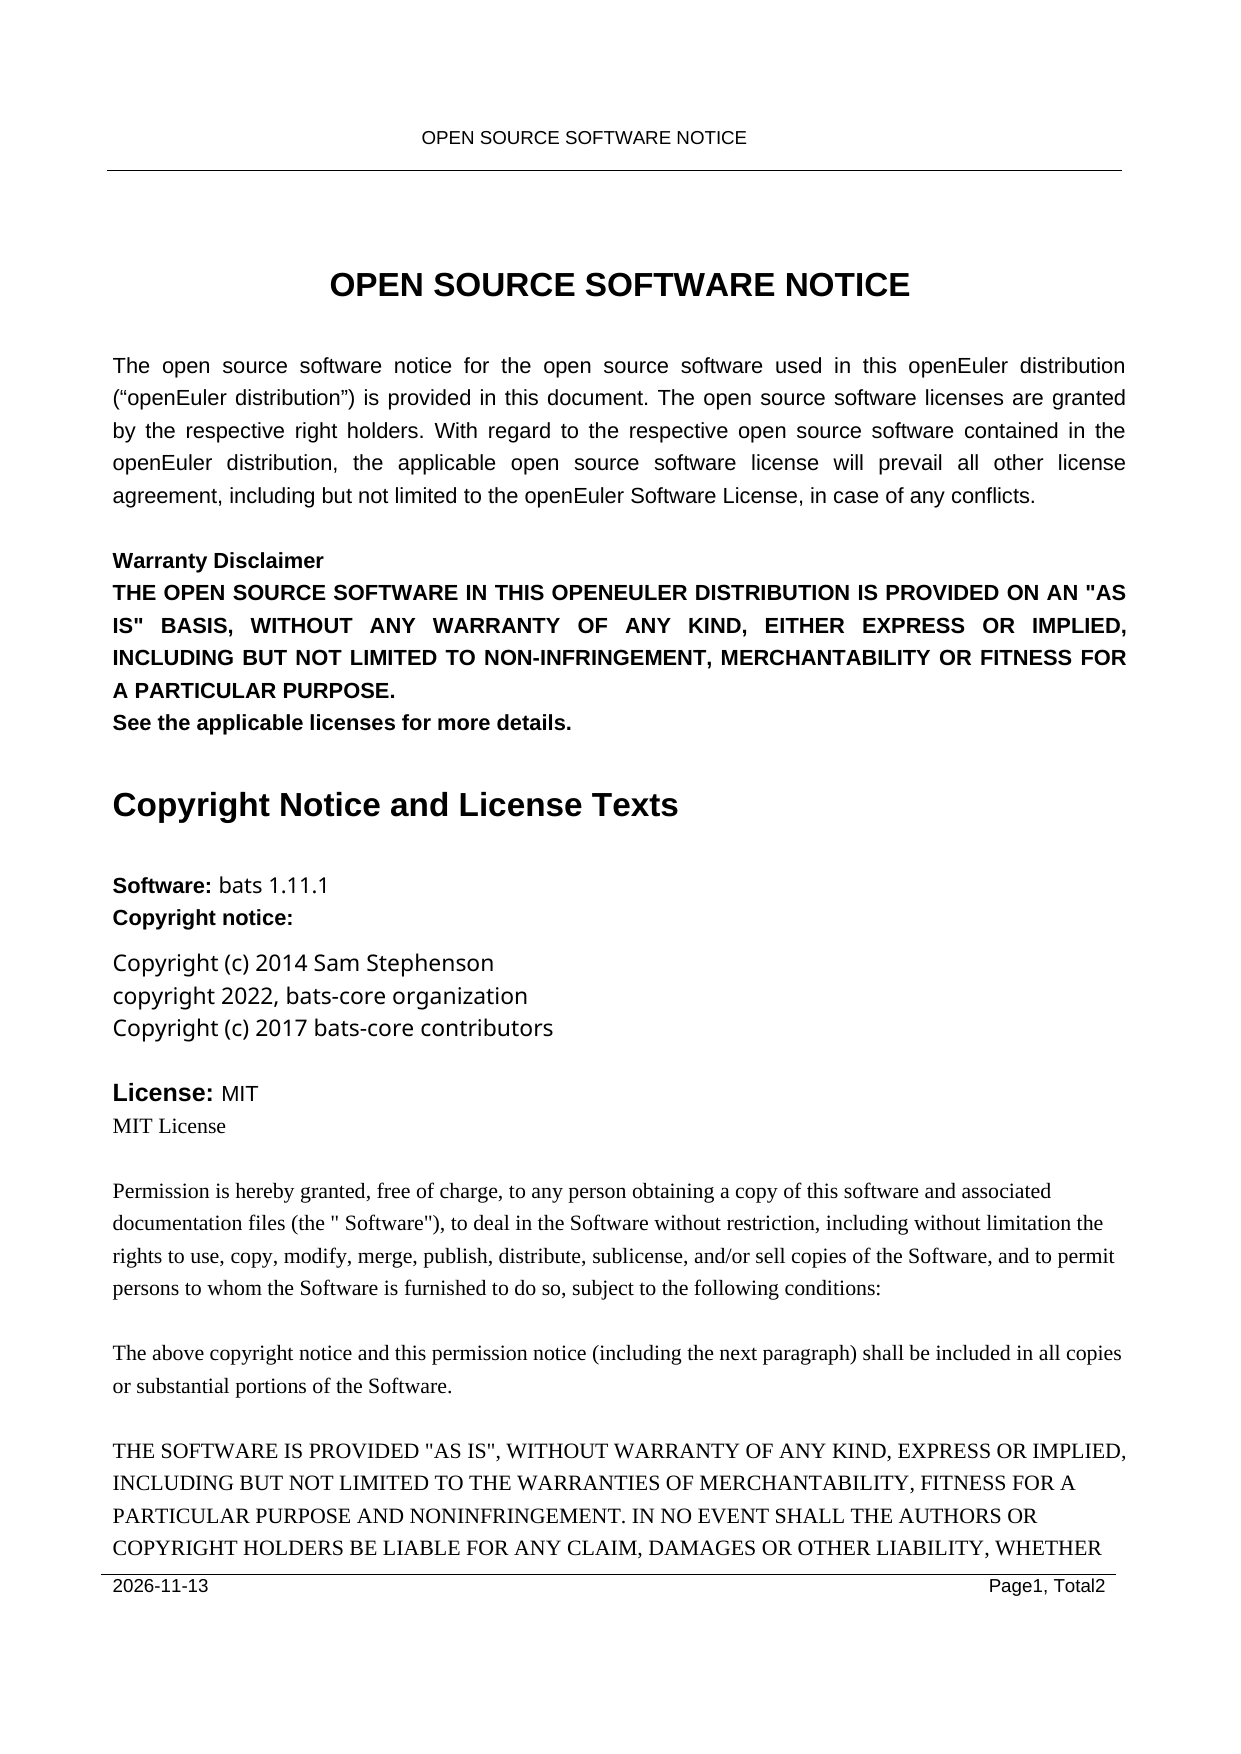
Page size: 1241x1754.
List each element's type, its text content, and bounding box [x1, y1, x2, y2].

text License: MIT [112, 1077, 1128, 1109]
text Warranty Disclaimer [112, 544, 1128, 576]
text OPEN SOURCE SOFTWARE NOTICE [112, 251, 1128, 316]
text The open source software notice for the open source software used in this openEuler distribution (“openEuler distribution”) is provided in this document. The open source software licenses are granted by the respective right holders. With regard to the respective open source software contained in the openEuler distribution, the applicable open source software license will prevail all other license agreement, including but not limited to the openEuler Software License, in case of any conflicts. [112, 349, 1128, 511]
text Copyright (c) 2014 Sam Stephenson copyright 2022, bats-core organization Copyright (c) 2017 bats-core contributors [112, 947, 1128, 1077]
text THE OPEN SOURCE SOFTWARE IN THIS OPENEULER DISTRIBUTION IS PROVIDED ON AN "AS IS" BASIS, WITHOUT ANY WARRANTY OF ANY KIND, EITHER EXPRESS OR IMPLIED, INCLUDING BUT NOT LIMITED TO NON-INFRINGEMENT, MERCHANTABILITY OR FITNESS FOR A PARTICULAR PURPOSE. See the applicable licenses for more details. [112, 576, 1128, 739]
text Copyright Notice and License Texts [112, 771, 1128, 836]
text Copyright notice: [112, 901, 1128, 934]
title Software: bats 1.11.1 [112, 869, 1128, 901]
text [112, 1109, 1128, 1564]
